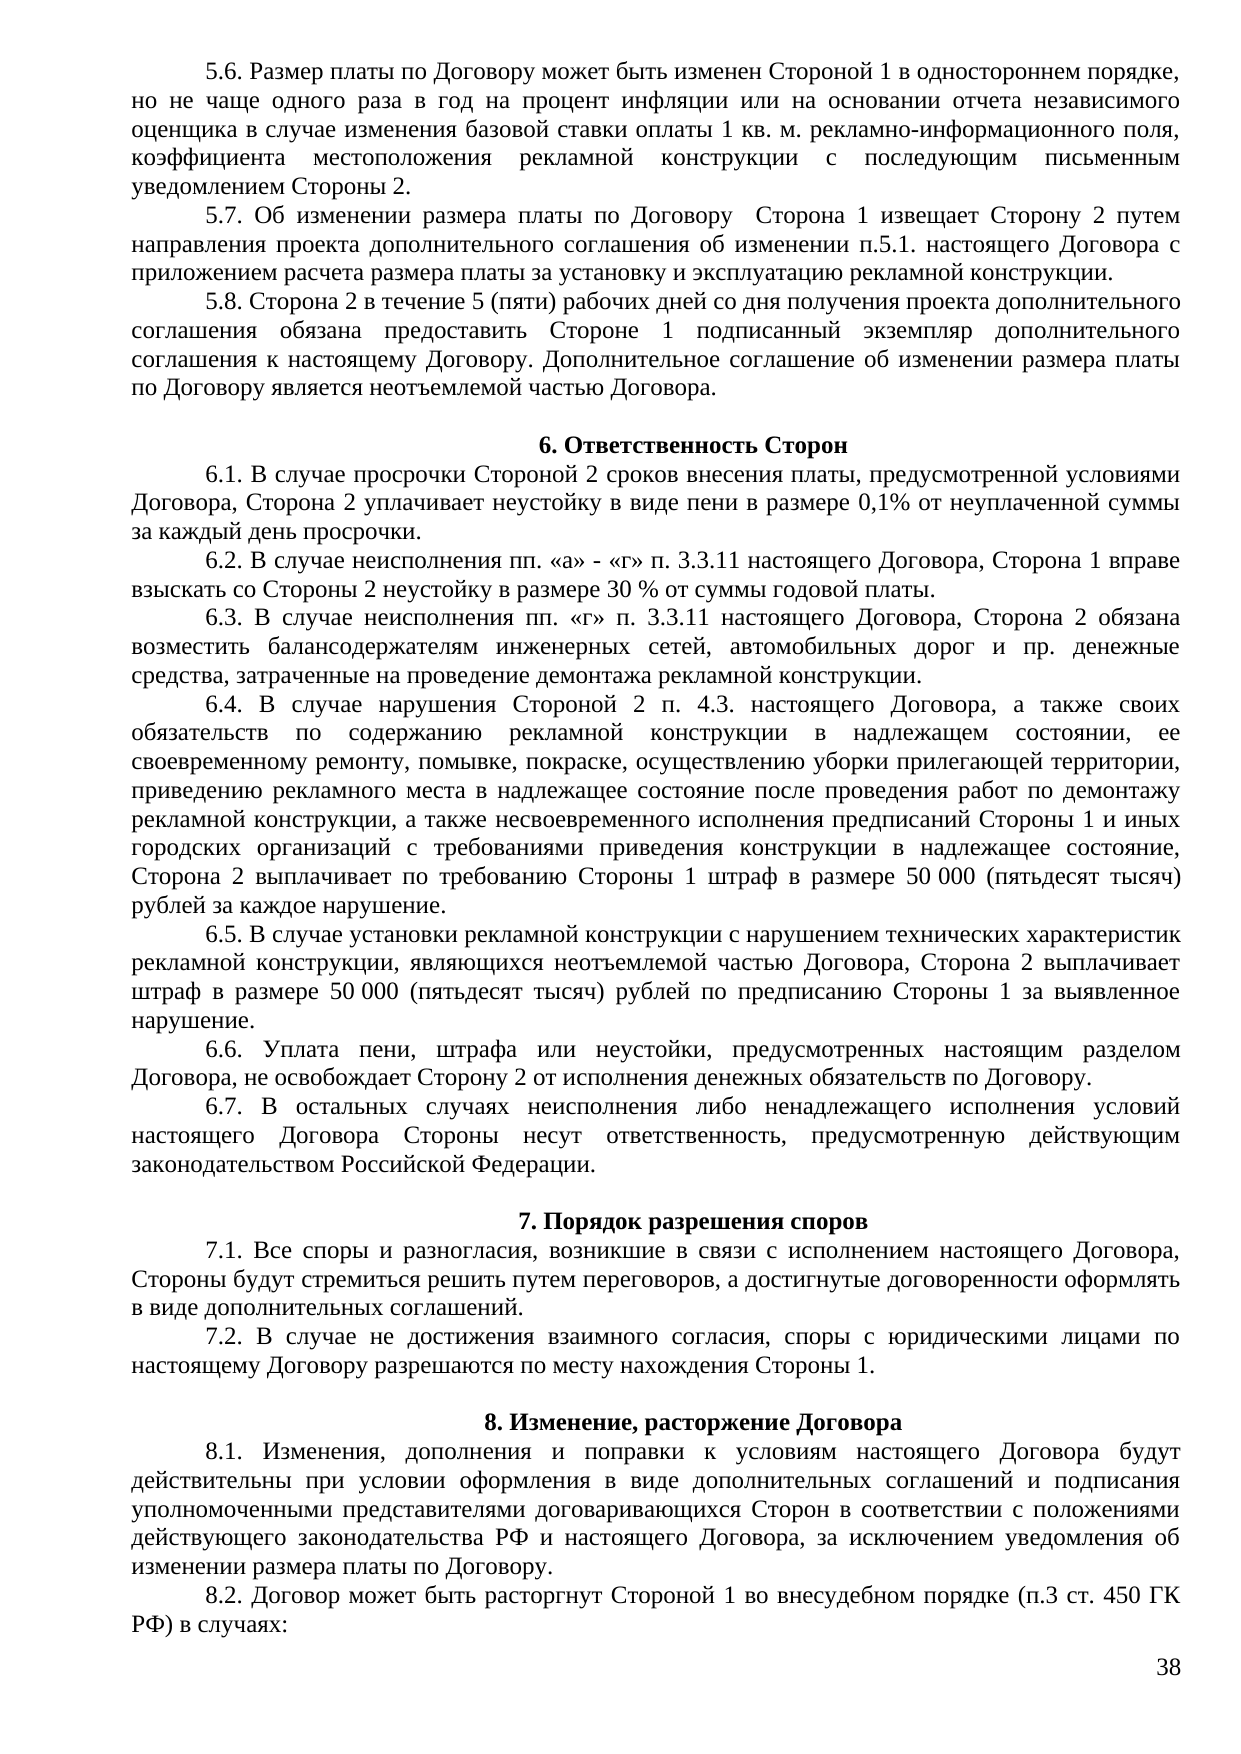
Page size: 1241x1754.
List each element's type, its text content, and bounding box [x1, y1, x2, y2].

text 8.2. Договор может быть расторгнут Стороной 1 во внесудебном порядке (п.3 ст. 450 ГК РФ) в случаях: [131, 1580, 1181, 1637]
text 6. Ответственность Сторон [131, 430, 1181, 459]
text 5.7. Об изменении размера платы по Договору Сторона 1 извещает Сторону 2 путем направления проекта дополнительного соглашения об изменении п.5.1. настоящего Договора с приложением расчета размера платы за установку и эксплуатацию рекламной конструкции. [131, 200, 1181, 286]
text 6.2. В случае неисполнения пп. «а» - «г» п. 3.3.11 настоящего Договора, Сторона 1 вправе взыскать со Стороны 2 неустойку в размере 30 % от суммы годовой платы. [131, 545, 1181, 602]
text 6.1. В случае просрочки Стороной 2 сроков внесения платы, предусмотренной условиями Договора, Сторона 2 уплачивает неустойку в виде пени в размере 0,1% от неуплаченной суммы за каждый день просрочки. [131, 459, 1181, 545]
text 6.7. В остальных случаях неисполнения либо ненадлежащего исполнения условий настоящего Договора Стороны несут ответственность, предусмотренную действующим законодательством Российской Федерации. [131, 1091, 1181, 1177]
text 7.2. В случае не достижения взаимного согласия, споры с юридическими лицами по настоящему Договору разрешаются по месту нахождения Стороны 1. [131, 1321, 1181, 1379]
text 6.6. Уплата пени, штрафа или неустойки, предусмотренных настоящим разделом Договора, не освобождает Сторону 2 от исполнения денежных обязательств по Договору. [131, 1034, 1181, 1091]
text 6.3. В случае неисполнения пп. «г» п. 3.3.11 настоящего Договора, Сторона 2 обязана возместить балансодержателям инженерных сетей, автомобильных дорог и пр. денежные средства, затраченные на проведение демонтажа рекламной конструкции. [131, 602, 1181, 689]
text 8. Изменение, расторжение Договора [131, 1407, 1181, 1436]
text 5.6. Размер платы по Договору может быть изменен Стороной 1 в одностороннем порядке, но не чаще одного раза в год на процент инфляции или на основании отчета независимого оценщика в случае изменения базовой ставки оплаты . рекламно-информационного поля, коэффициента местоположения рекламной конструкции с последующим письменным уведомлением Стороны 2. [131, 56, 1181, 200]
text 7. Порядок разрешения споров [131, 1206, 1181, 1235]
text 6.5. В случае установки рекламной конструкции с нарушением технических характеристик рекламной конструкции, являющихся неотъемлемой частью Договора, Сторона 2 выплачивает штраф в размере 50 000 (пятьдесят тысяч) рублей по предписанию Стороны 1 за выявленное нарушение. [131, 919, 1181, 1034]
text 7.1. Все споры и разногласия, возникшие в связи с исполнением настоящего Договора, Стороны будут стремиться решить путем переговоров, а достигнутые договоренности оформлять в виде дополнительных соглашений. [131, 1235, 1181, 1321]
text 5.8. Сторона 2 в течение 5 (пяти) рабочих дней со дня получения проекта дополнительного соглашения обязана предоставить Стороне 1 подписанный экземпляр дополнительного соглашения к настоящему Договору. Дополнительное соглашение об изменении размера платы по Договору является неотъемлемой частью Договора. [131, 286, 1181, 401]
text 8.1. Изменения, дополнения и поправки к условиям настоящего Договора будут действительны при условии оформления в виде дополнительных соглашений и подписания уполномоченными представителями договаривающихся Сторон в соответствии с положениями действующего законодательства РФ и настоящего Договора, за исключением уведомления об изменении размера платы по Договору. [131, 1436, 1181, 1580]
text 6.4. В случае нарушения Стороной 2 п. 4.3. настоящего Договора, а также своих обязательств по содержанию рекламной конструкции в надлежащем состоянии, ее своевременному ремонту, помывке, покраске, осуществлению уборки прилегающей территории, приведению рекламного места в надлежащее состояние после проведения работ по демонтажу рекламной конструкции, а также несвоевременного исполнения предписаний Стороны 1 и иных городских организаций с требованиями приведения конструкции в надлежащее состояние, Сторона 2 выплачивает по требованию Стороны 1 штраф в размере 50 000 (пятьдесят тысяч) рублей за каждое нарушение. [131, 689, 1181, 919]
